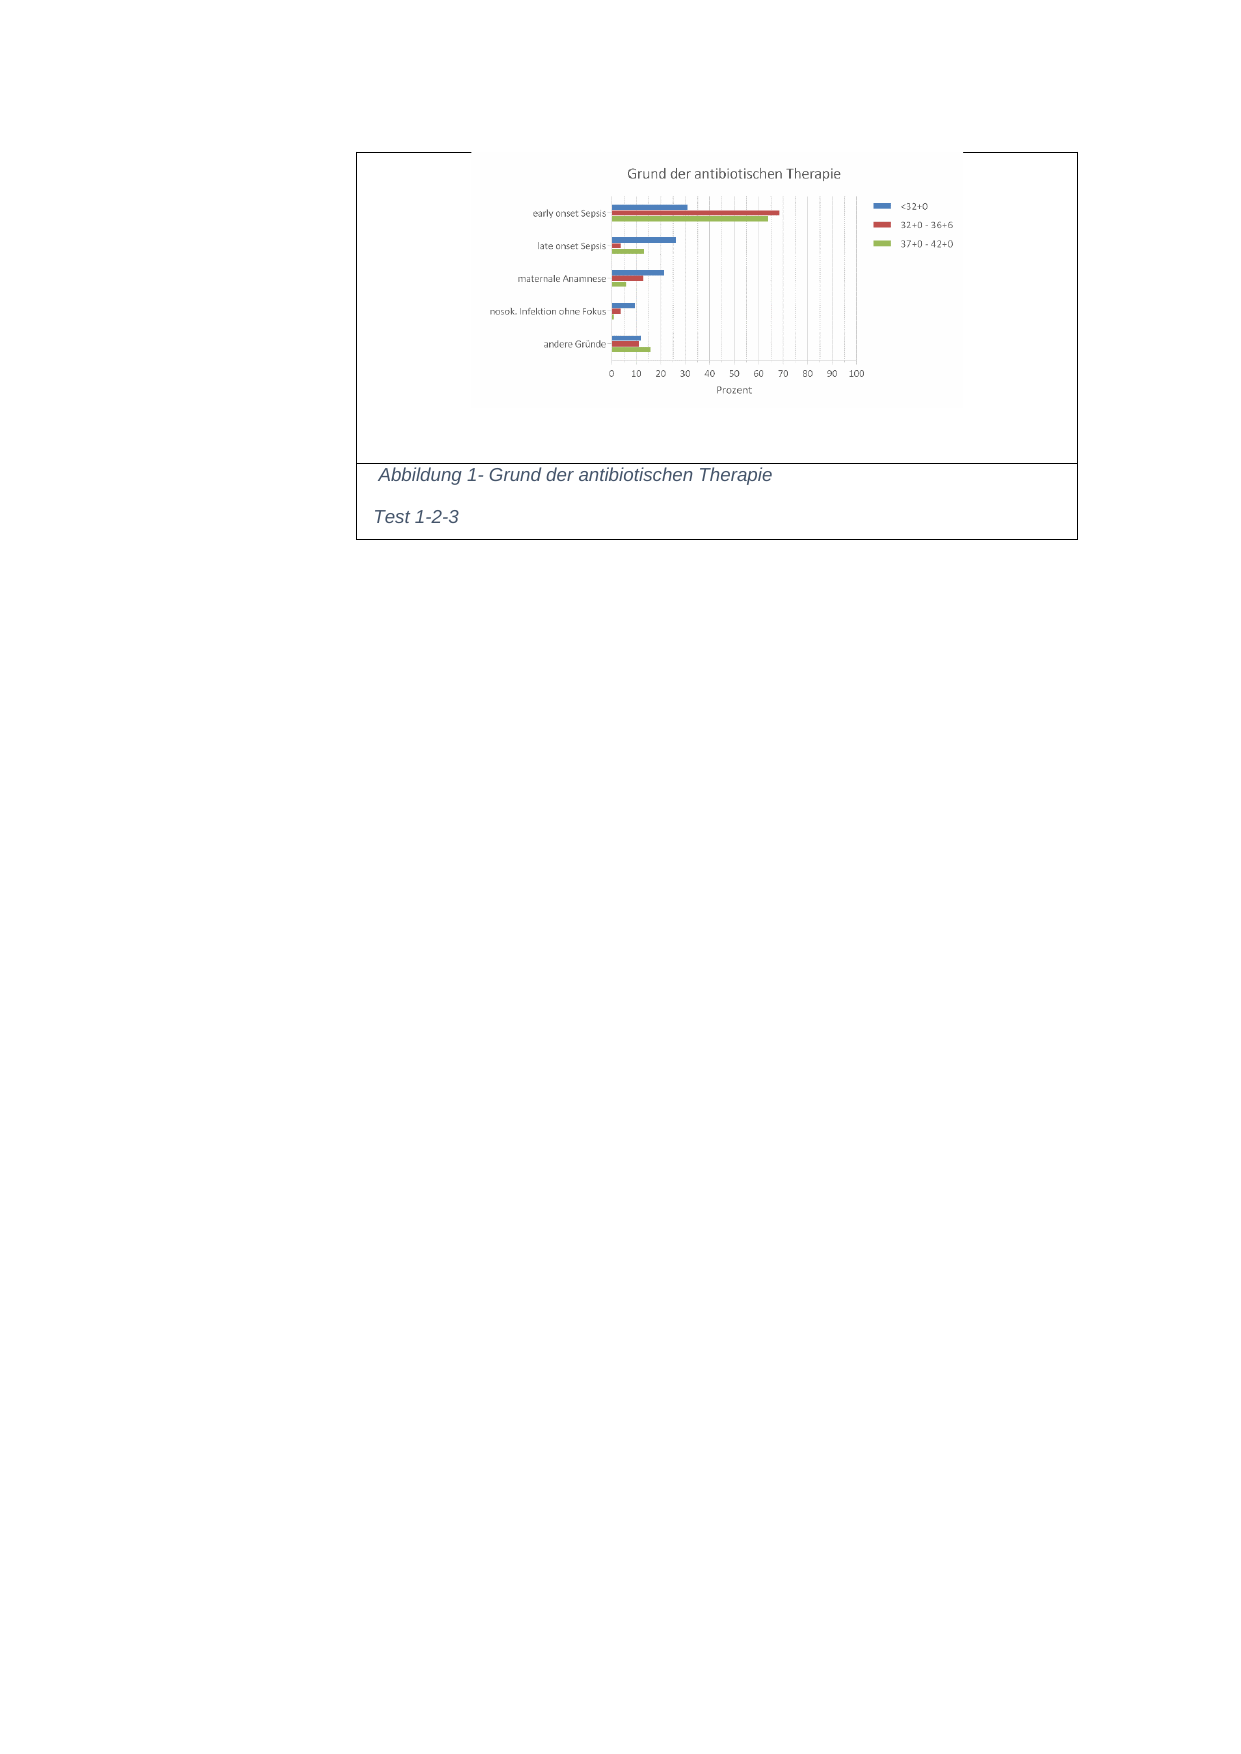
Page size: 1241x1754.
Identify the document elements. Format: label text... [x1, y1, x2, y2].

picture [471, 152, 964, 408]
table_cell Abbildung 1- Grund der antibiotischen Therapie Test 1-2-3 [357, 464, 1077, 539]
table_header [357, 153, 1077, 463]
